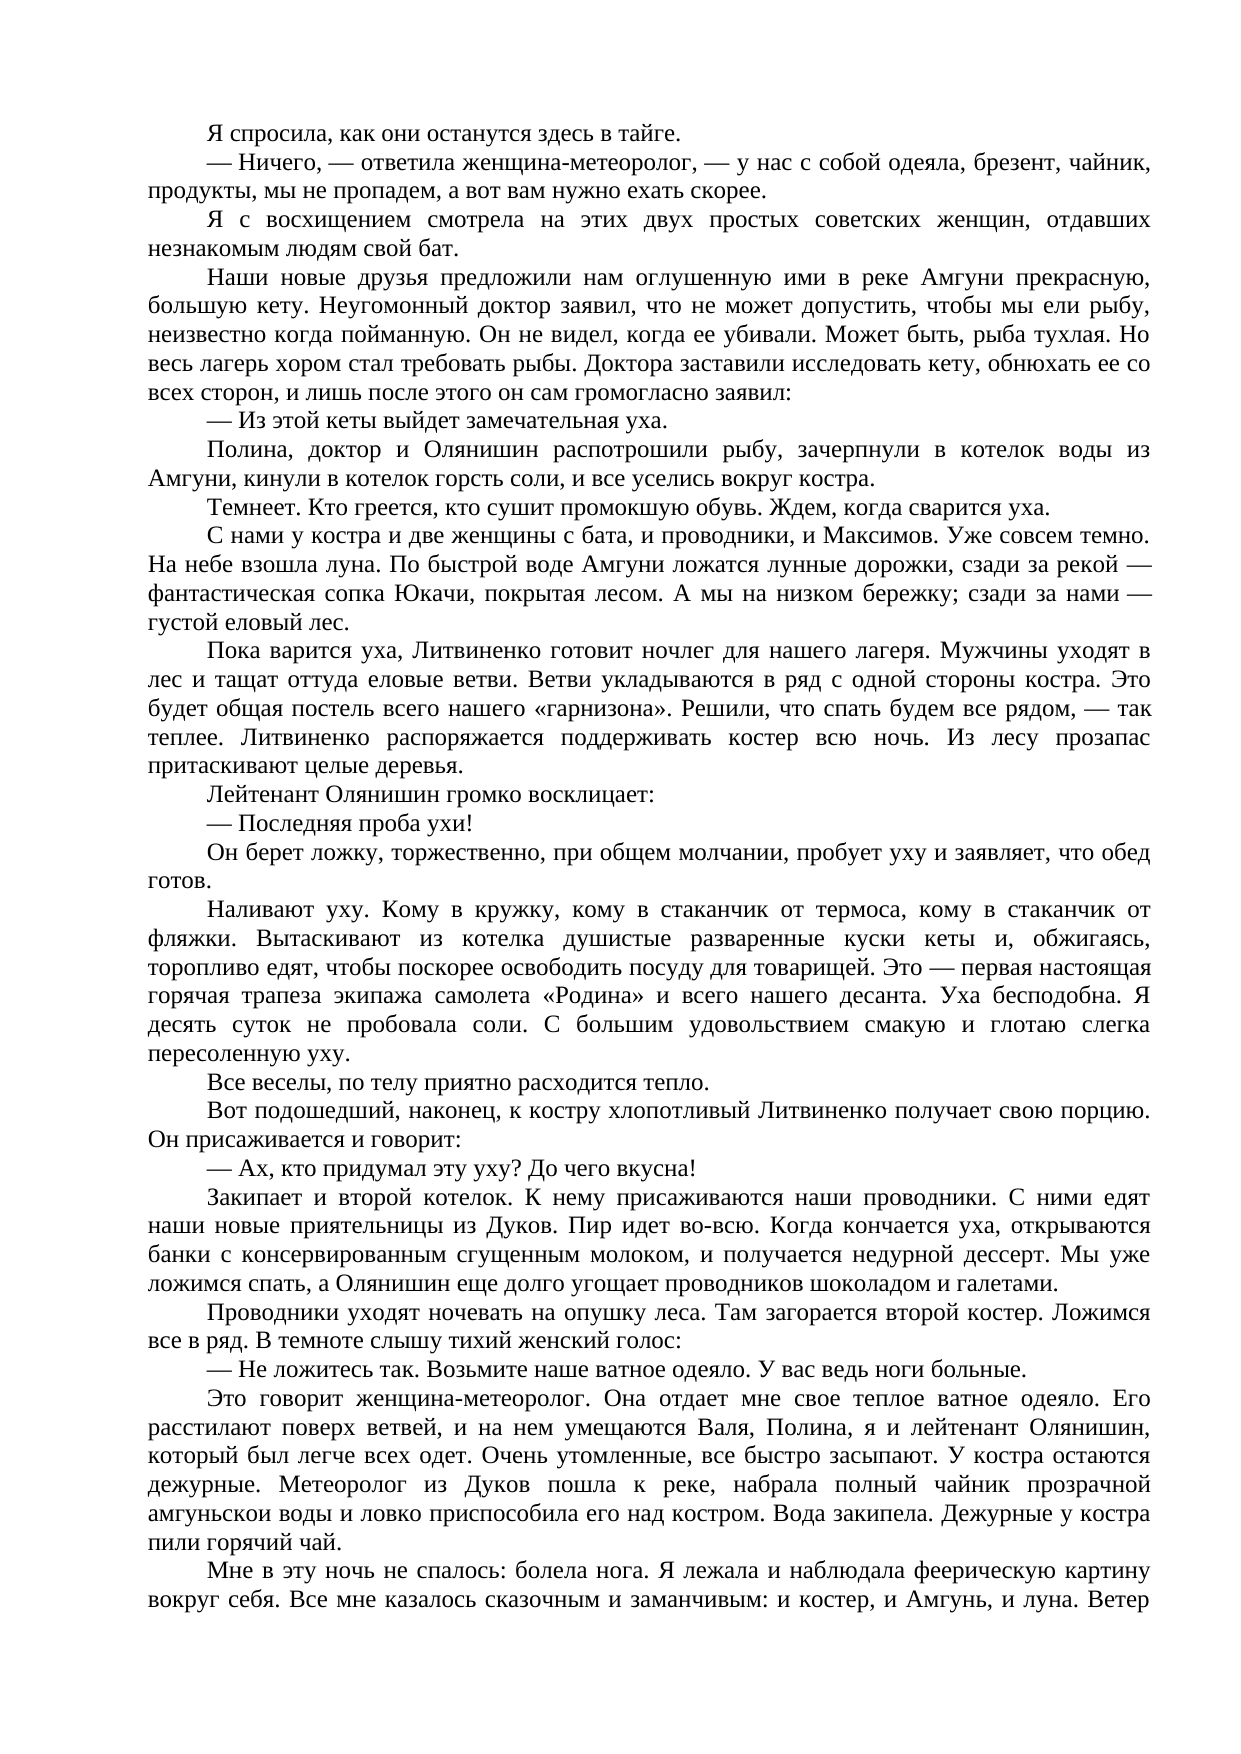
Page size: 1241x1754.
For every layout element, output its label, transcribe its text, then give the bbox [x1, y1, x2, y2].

text Темнеет. Кто греется, кто сушит промокшую обувь. Ждем, когда сварится уха. [148, 492, 1152, 521]
text Проводники уходят ночевать на опушку леса. Там загорается второй костер. Ложимся все в ряд. В темноте слышу тихий женский голос: [148, 1297, 1152, 1354]
text — Не ложитесь так. Возьмите наше ватное одеяло. У вас ведь ноги больные. [148, 1354, 1152, 1383]
text С нами у костра и две женщины с бата, и проводники, и Максимов. Уже совсем темно. На небе взошла луна. По быстрой воде Амгуни ложатся лунные дорожки, сзади за рекой — фантастическая сопка Юкачи, покрытая лесом. А мы на низком бережку; сзади за нами — густой еловый лес. [148, 521, 1152, 636]
text — Из этой кеты выйдет замечательная уха. [148, 406, 1152, 434]
text Я с восхищением смотрела на этих двух простых советских женщин, отдавших незнакомым людям свой бат. [148, 204, 1152, 262]
text Я спросила, как они останутся здесь в тайге. [148, 118, 1152, 147]
text — Ничего, — ответила женщина-метеоролог, — у нас с собой одеяла, брезент, чайник, продукты, мы не пропадем, а вот вам нужно ехать скорее. [148, 147, 1152, 204]
text — Ах, кто придумал эту уху? До чего вкусна! [148, 1153, 1152, 1182]
text Пока варится уха, Литвиненко готовит ночлег для нашего лагеря. Мужчины уходят в лес и тащат оттуда еловые ветви. Ветви укладываются в ряд с одной стороны костра. Это будет общая постель всего нашего «гарнизона». Решили, что спать будем все рядом, — так теплее. Литвиненко распоряжается поддерживать костер всю ночь. Из лесу прозапас притаскивают целые деревья. [148, 636, 1152, 779]
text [148, 1556, 1152, 1613]
text Он берет ложку, торжественно, при общем молчании, пробует уху и заявляет, что обед готов. [148, 837, 1152, 894]
text Все веселы, по телу приятно расходится тепло. [148, 1067, 1152, 1096]
text Лейтенант Олянишин громко восклицает: [148, 779, 1152, 808]
text Закипает и второй котелок. К нему присаживаются наши проводники. С ними едят наши новые приятельницы из Дуков. Пир идет во-всю. Когда кончается уха, открываются банки с консервированным сгущенным молоком, и получается недурной дессерт. Мы уже ложимся спать, а Олянишин еще долго угощает проводников шоколадом и галетами. [148, 1182, 1152, 1297]
text Полина, доктор и Олянишин распотрошили рыбу, зачерпнули в котелок воды из Амгуни, кинули в котелок горсть соли, и все уселись вокруг костра. [148, 434, 1152, 492]
text Наливают уху. Кому в кружку, кому в стаканчик от термоса, кому в стаканчик от фляжки. Вытаскивают из котелка душистые разваренные куски кеты и, обжигаясь, торопливо едят, чтобы поскорее освободить посуду для товарищей. Это — первая настоящая горячая трапеза экипажа самолета «Родина» и всего нашего десанта. Уха бесподобна. Я десять суток не пробовала соли. С большим удовольствием смакую и глотаю слегка пересоленную уху. [148, 894, 1152, 1067]
text Это говорит женщина-метеоролог. Она отдает мне свое теплое ватное одеяло. Его расстилают поверх ветвей, и на нем умещаются Валя, Полина, я и лейтенант Олянишин, который был легче всех одет. Очень утомленные, все быстро засыпают. У костра остаются дежурные. Метеоролог из Дуков пошла к реке, набрала полный чайник прозрачной амгуньскои воды и ловко приспособила его над костром. Вода закипела. Дежурные у костра пили горячий чай. [148, 1383, 1152, 1556]
text Наши новые друзья предложили нам оглушенную ими в реке Амгуни прекрасную, большую кету. Неугомонный доктор заявил, что не может допустить, чтобы мы ели рыбу, неизвестно когда пойманную. Он не видел, когда ее убивали. Может быть, рыба тухлая. Но весь лагерь хором стал требовать рыбы. Доктора заставили исследовать кету, обнюхать ее со всех сторон, и лишь после этого он сам громогласно заявил: [148, 262, 1152, 406]
text — Последняя проба ухи! [148, 808, 1152, 837]
text Вот подошедший, наконец, к костру хлопотливый Литвиненко получает свою порцию. Он присаживается и говорит: [148, 1096, 1152, 1153]
